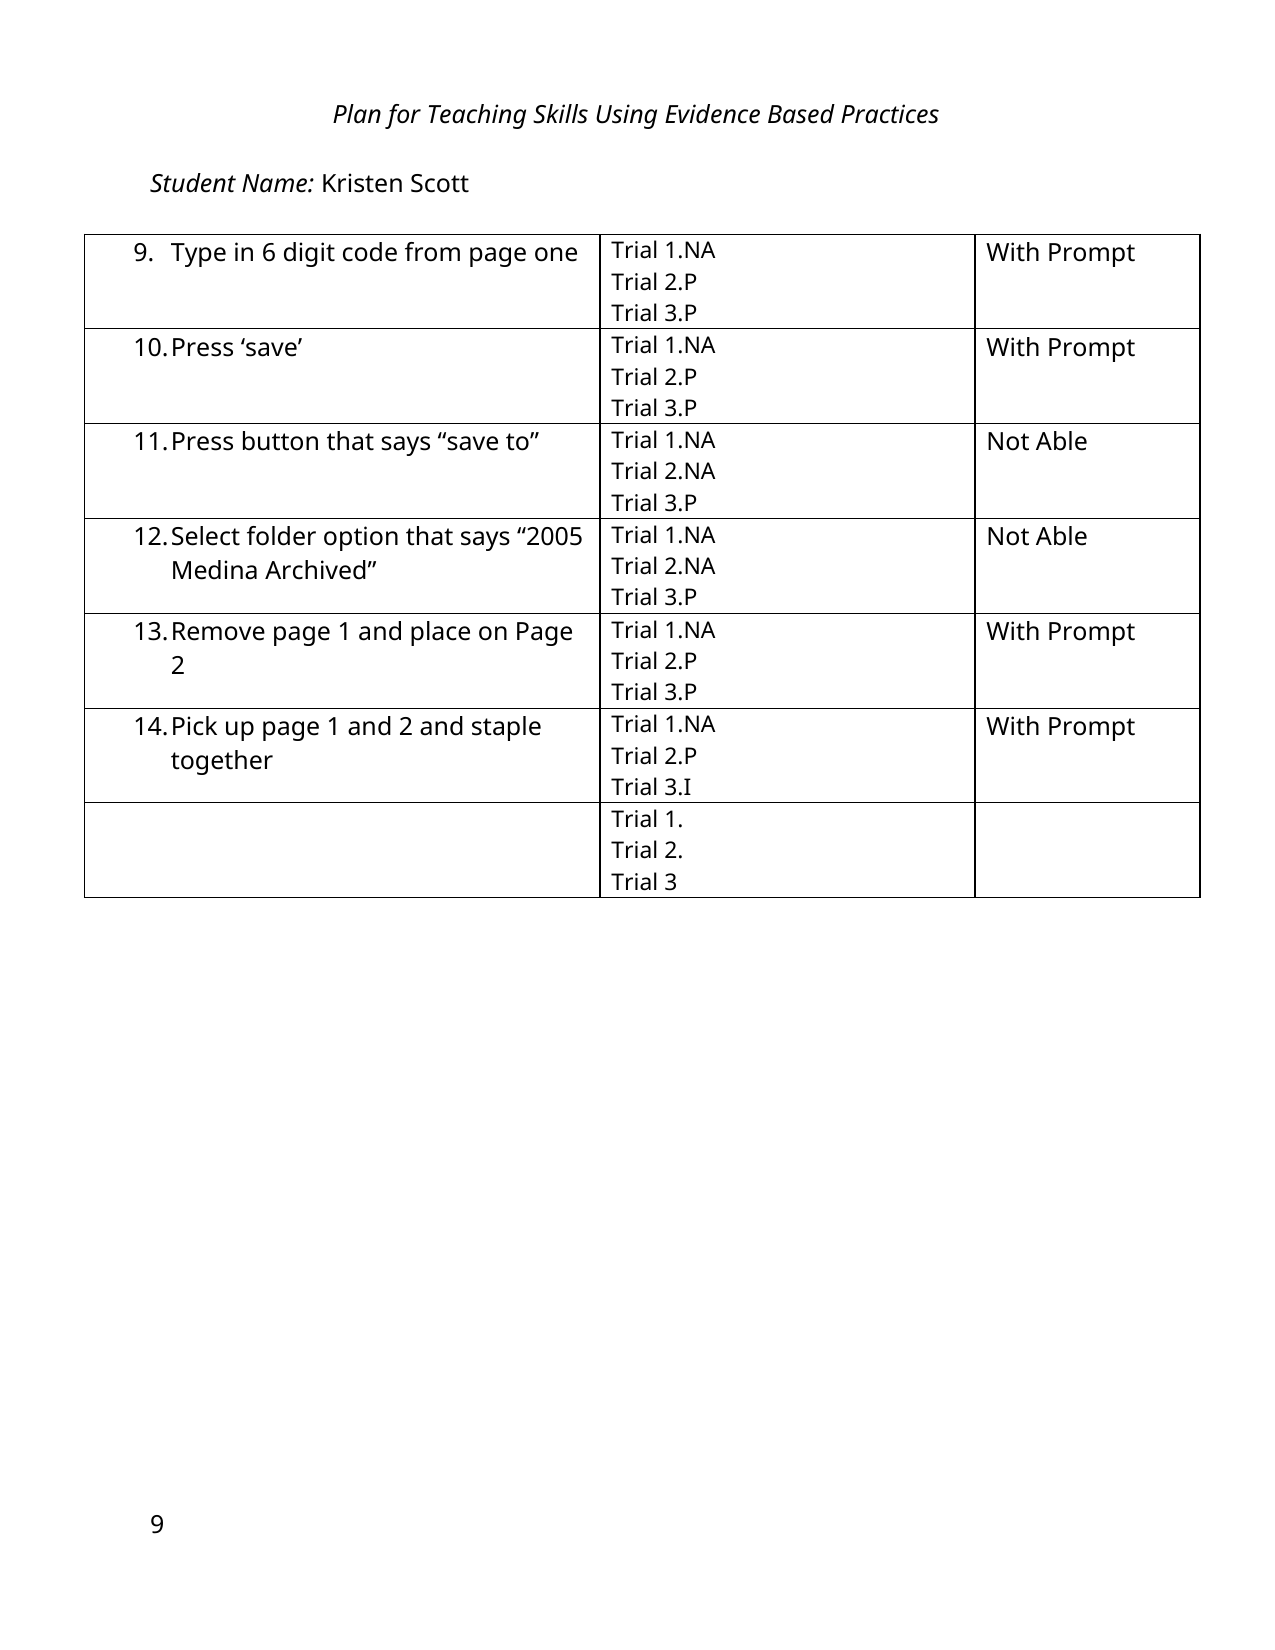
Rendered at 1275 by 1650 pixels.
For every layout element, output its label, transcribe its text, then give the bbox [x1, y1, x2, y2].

table_cell Select folder option that says “2005 Medina Archived” [85, 519, 599, 613]
table_cell Not Able [976, 519, 1199, 613]
table_cell With Prompt [976, 329, 1199, 423]
table_cell Trial 1.NA Trial 2.P Trial 3.I [601, 709, 974, 802]
table_cell Remove page 1 and place on Page 2 [85, 614, 599, 707]
table_cell [85, 803, 599, 897]
table_cell Trial 1.NA Trial 2.NA Trial 3.P [601, 519, 974, 613]
table_cell With Prompt [976, 614, 1199, 707]
table_cell Pick up page 1 and 2 and staple together [85, 709, 599, 802]
table_cell Trial 1.NA Trial 2.P Trial 3.P [601, 614, 974, 707]
table_cell Trial 1. Trial 2. Trial 3 [601, 803, 974, 897]
table_cell Trial 1.NA Trial 2.NA Trial 3.P [601, 424, 974, 518]
table_cell Type in 6 digit code from page one [85, 235, 599, 328]
table_cell Not Able [976, 424, 1199, 518]
table_cell Trial 1.NA Trial 2.P Trial 3.P [601, 329, 974, 423]
table_cell Press ‘save’ [85, 329, 599, 423]
table_cell With Prompt [976, 709, 1199, 802]
table_cell Press button that says “save to” [85, 424, 599, 518]
table_cell With Prompt [976, 235, 1199, 328]
table_cell Trial 1.NA Trial 2.P Trial 3.P [601, 235, 974, 328]
table_cell [976, 803, 1199, 897]
